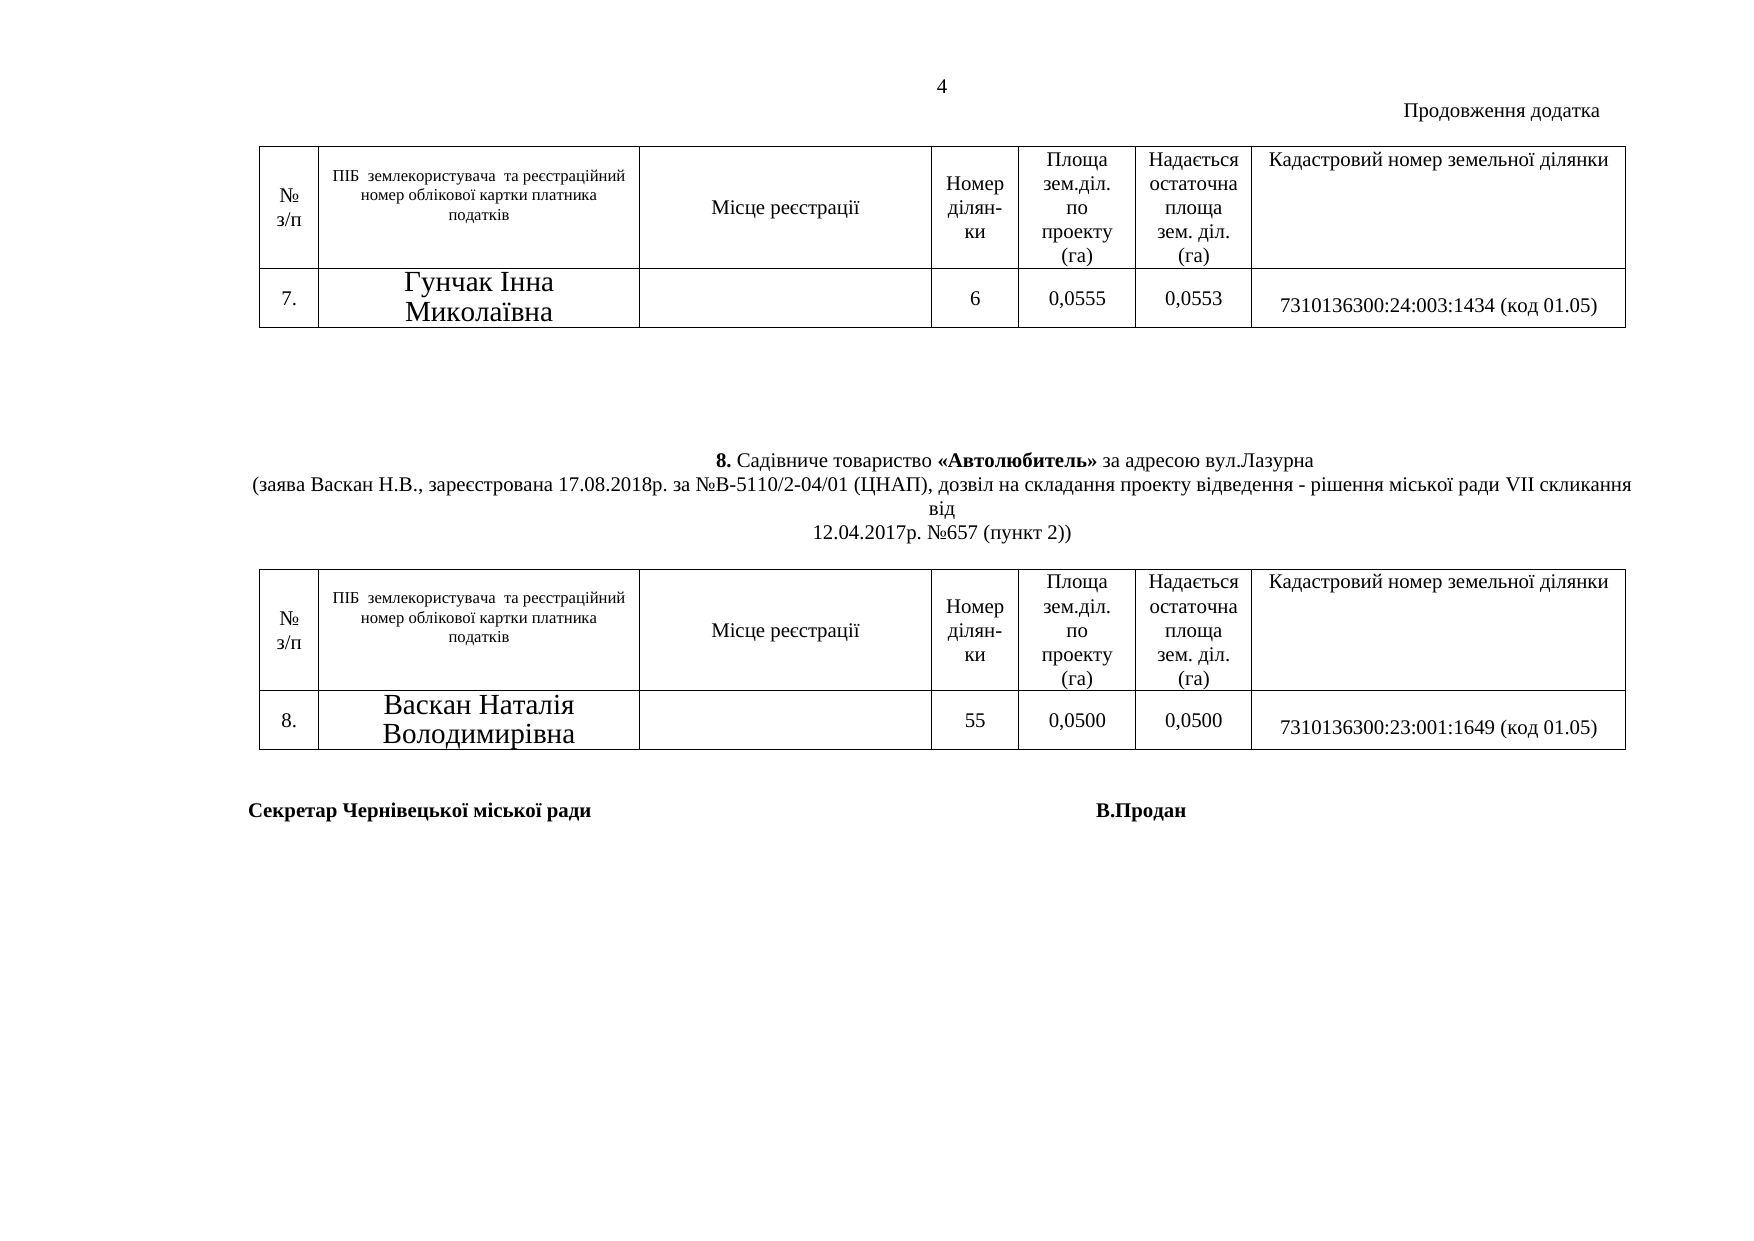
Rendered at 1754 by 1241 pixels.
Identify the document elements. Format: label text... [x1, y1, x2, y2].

table_cell 55 [932, 691, 1018, 749]
table_header № з/п [260, 147, 318, 267]
table_header № з/п [260, 570, 318, 690]
table_header Надається остаточна площа зем. діл.(га) [1136, 570, 1251, 690]
table_cell 0,0500 [1136, 691, 1251, 749]
table_header Кадастровий номер земельної ділянки [1252, 147, 1625, 267]
text 8. Садівниче товариство «Автолюбитель» за адресою вул.Лазурна [248, 448, 1708, 472]
table_header Надається остаточна площа зем. діл.(га) [1136, 147, 1251, 267]
table_header Місце реєстрації [640, 147, 931, 267]
table_cell 6 [932, 269, 1018, 327]
table_cell 7310136300:24:003:1434 (код 01.05) [1252, 269, 1625, 327]
table_header Місце реєстрації [640, 570, 931, 690]
table_header Площа зем.діл. по проекту (га) [1019, 570, 1135, 690]
table_cell Васкан Наталія Володимирівна [319, 691, 639, 749]
table_cell [640, 691, 931, 749]
table_cell 0,0553 [1136, 269, 1251, 327]
table_cell 0,0555 [1019, 269, 1135, 327]
table_header ПІБ землекористувача та реєстраційний номер облікової картки платника податків [319, 570, 639, 690]
table_cell 7. [260, 269, 318, 327]
table_header Номер ділян-ки [932, 147, 1018, 267]
table_header ПІБ землекористувача та реєстраційний номер облікової картки платника податків [319, 147, 639, 267]
text (заява Васкан Н.В., зареєстрована 17.08.2018р. за №В-5110/2-04/01 (ЦНАП), дозвіл на складання проекту відведення - рішення міської ради VІІ скликання від [248, 472, 1636, 520]
text 12.04.2017р. №657 (пункт 2)) [248, 520, 1636, 544]
table_cell 7310136300:23:001:1649 (код 01.05) [1252, 691, 1625, 749]
table_cell 8. [260, 691, 318, 749]
table_cell 0,0500 [1019, 691, 1135, 749]
table_header Кадастровий номер земельної ділянки [1252, 570, 1625, 690]
table_cell Гунчак Інна Миколаївна [319, 269, 639, 327]
table_cell [640, 269, 931, 327]
table_header Площа зем.діл. по проекту (га) [1019, 147, 1135, 267]
text Секретар Чернівецької міської ради В.Продан [248, 798, 1636, 822]
table_header Номер ділян-ки [932, 570, 1018, 690]
